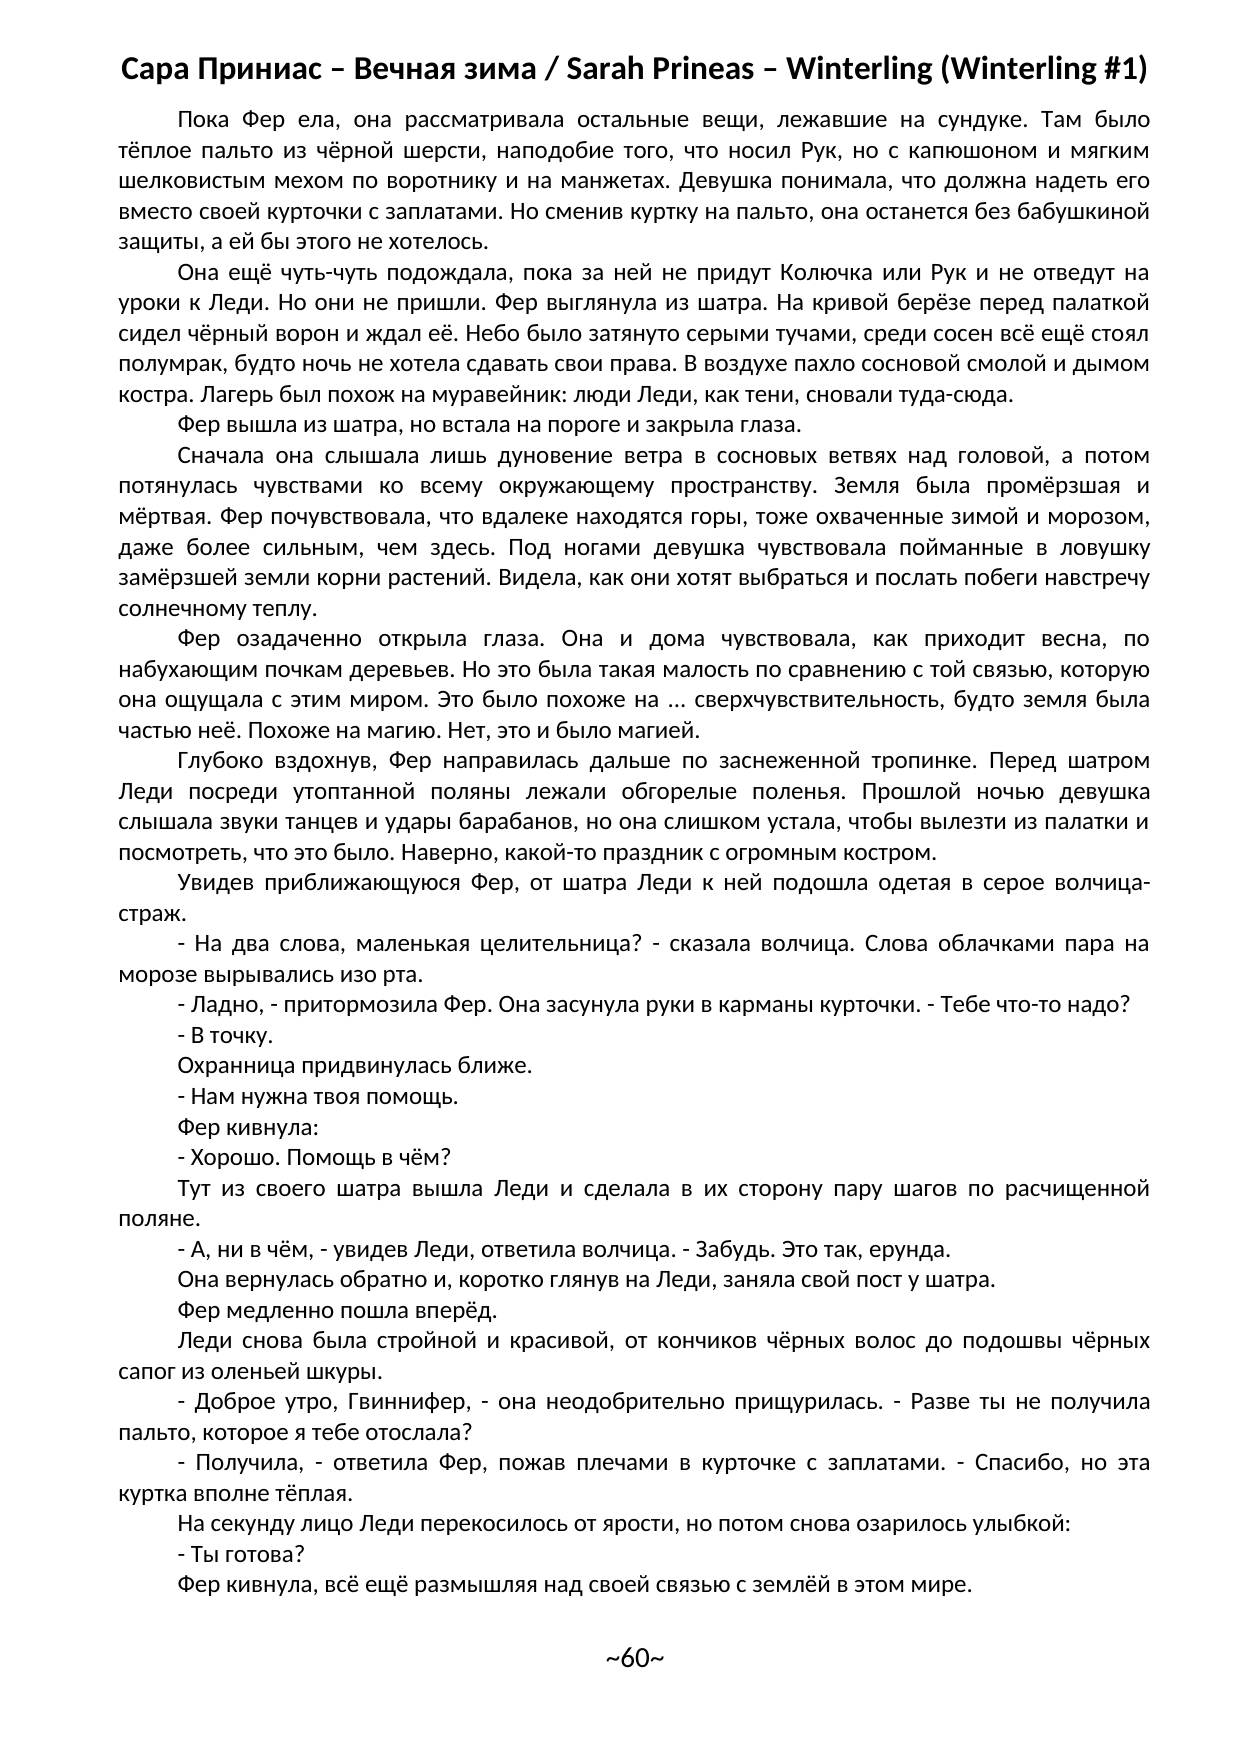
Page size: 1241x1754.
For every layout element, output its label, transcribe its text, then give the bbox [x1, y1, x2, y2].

text Фер кивнула, всё ещё размышляя над своей связью с землёй в этом мире. [118, 1568, 1152, 1599]
text На секунду лицо Леди перекосилось от ярости, но потом снова озарилось улыбкой: [118, 1507, 1152, 1538]
text - Ты готова? [118, 1538, 1152, 1568]
text - Ладно, - притормозила Фер. Она засунула руки в карманы курточки. - Тебе что-то надо? [118, 988, 1152, 1019]
text Охранница придвинулась ближе. [118, 1049, 1152, 1080]
text Фер озадаченно открыла глаза. Она и дома чувствовала, как приходит весна, по набухающим почкам деревьев. Но это была такая малость по сравнению с той связью, которую она ощущала с этим миром. Это было похоже на ... сверхчувствительность, будто земля была частью неё. Похоже на магию. Нет, это и было магией. [118, 622, 1152, 744]
text Фер вышла из шатра, но встала на пороге и закрыла глаза. [118, 409, 1152, 439]
text - А, ни в чём, - увидев Леди, ответила волчица. - Забудь. Это так, ерунда. [118, 1233, 1152, 1263]
text Пока Фер ела, она рассматривала остальные вещи, лежавшие на сундуке. Там было тёплое пальто из чёрной шерсти, наподобие того, что носил Рук, но с капюшоном и мягким шелковистым мехом по воротнику и на манжетах. Девушка понимала, что должна надеть его вместо своей курточки с заплатами. Но сменив куртку на пальто, она останется без бабушкиной защиты, а ей бы этого не хотелось. [118, 103, 1152, 256]
text Увидев приближающуюся Фер, от шатра Леди к ней подошла одетая в серое волчица-страж. [118, 866, 1152, 927]
text - Нам нужна твоя помощь. [118, 1080, 1152, 1111]
text Фер медленно пошла вперёд. [118, 1294, 1152, 1324]
text Тут из своего шатра вышла Леди и сделала в их сторону пару шагов по расчищенной поляне. [118, 1172, 1152, 1233]
text Она вернулась обратно и, коротко глянув на Леди, заняла свой пост у шатра. [118, 1263, 1152, 1294]
text Глубоко вздохнув, Фер направилась дальше по заснеженной тропинке. Перед шатром Леди посреди утоптанной поляны лежали обгорелые поленья. Прошлой ночью девушка слышала звуки танцев и удары барабанов, но она слишком устала, чтобы вылезти из палатки и посмотреть, что это было. Наверно, какой-то праздник с огромным костром. [118, 744, 1152, 866]
text - Хорошо. Помощь в чём? [118, 1141, 1152, 1172]
text - Доброе утро, Гвиннифер, - она неодобрительно прищурилась. - Разве ты не получила пальто, которое я тебе отослала? [118, 1385, 1152, 1446]
text - В точку. [118, 1019, 1152, 1049]
text Сначала она слышала лишь дуновение ветра в сосновых ветвях над головой, а потом потянулась чувствами ко всему окружающему пространству. Земля была промёрзшая и мёртвая. Фер почувствовала, что вдалеке находятся горы, тоже охваченные зимой и морозом, даже более сильным, чем здесь. Под ногами девушка чувствовала пойманные в ловушку замёрзшей земли корни растений. Видела, как они хотят выбраться и послать побеги навстречу солнечному теплу. [118, 439, 1152, 622]
text Фер кивнула: [118, 1111, 1152, 1141]
text Она ещё чуть-чуть подождала, пока за ней не придут Колючка или Рук и не отведут на уроки к Леди. Но они не пришли. Фер выглянула из шатра. На кривой берёзе перед палаткой сидел чёрный ворон и ждал её. Небо было затянуто серыми тучами, среди сосен всё ещё стоял полумрак, будто ночь не хотела сдавать свои права. В воздухе пахло сосновой смолой и дымом костра. Лагерь был похож на муравейник: люди Леди, как тени, сновали туда-сюда. [118, 256, 1152, 409]
text - На два слова, маленькая целительница? - сказала волчица. Слова облачками пара на морозе вырывались изо рта. [118, 927, 1152, 988]
text - Получила, - ответила Фер, пожав плечами в курточке с заплатами. - Спасибо, но эта куртка вполне тёплая. [118, 1446, 1152, 1507]
text Леди снова была стройной и красивой, от кончиков чёрных волос до подошвы чёрных сапог из оленьей шкуры. [118, 1324, 1152, 1385]
